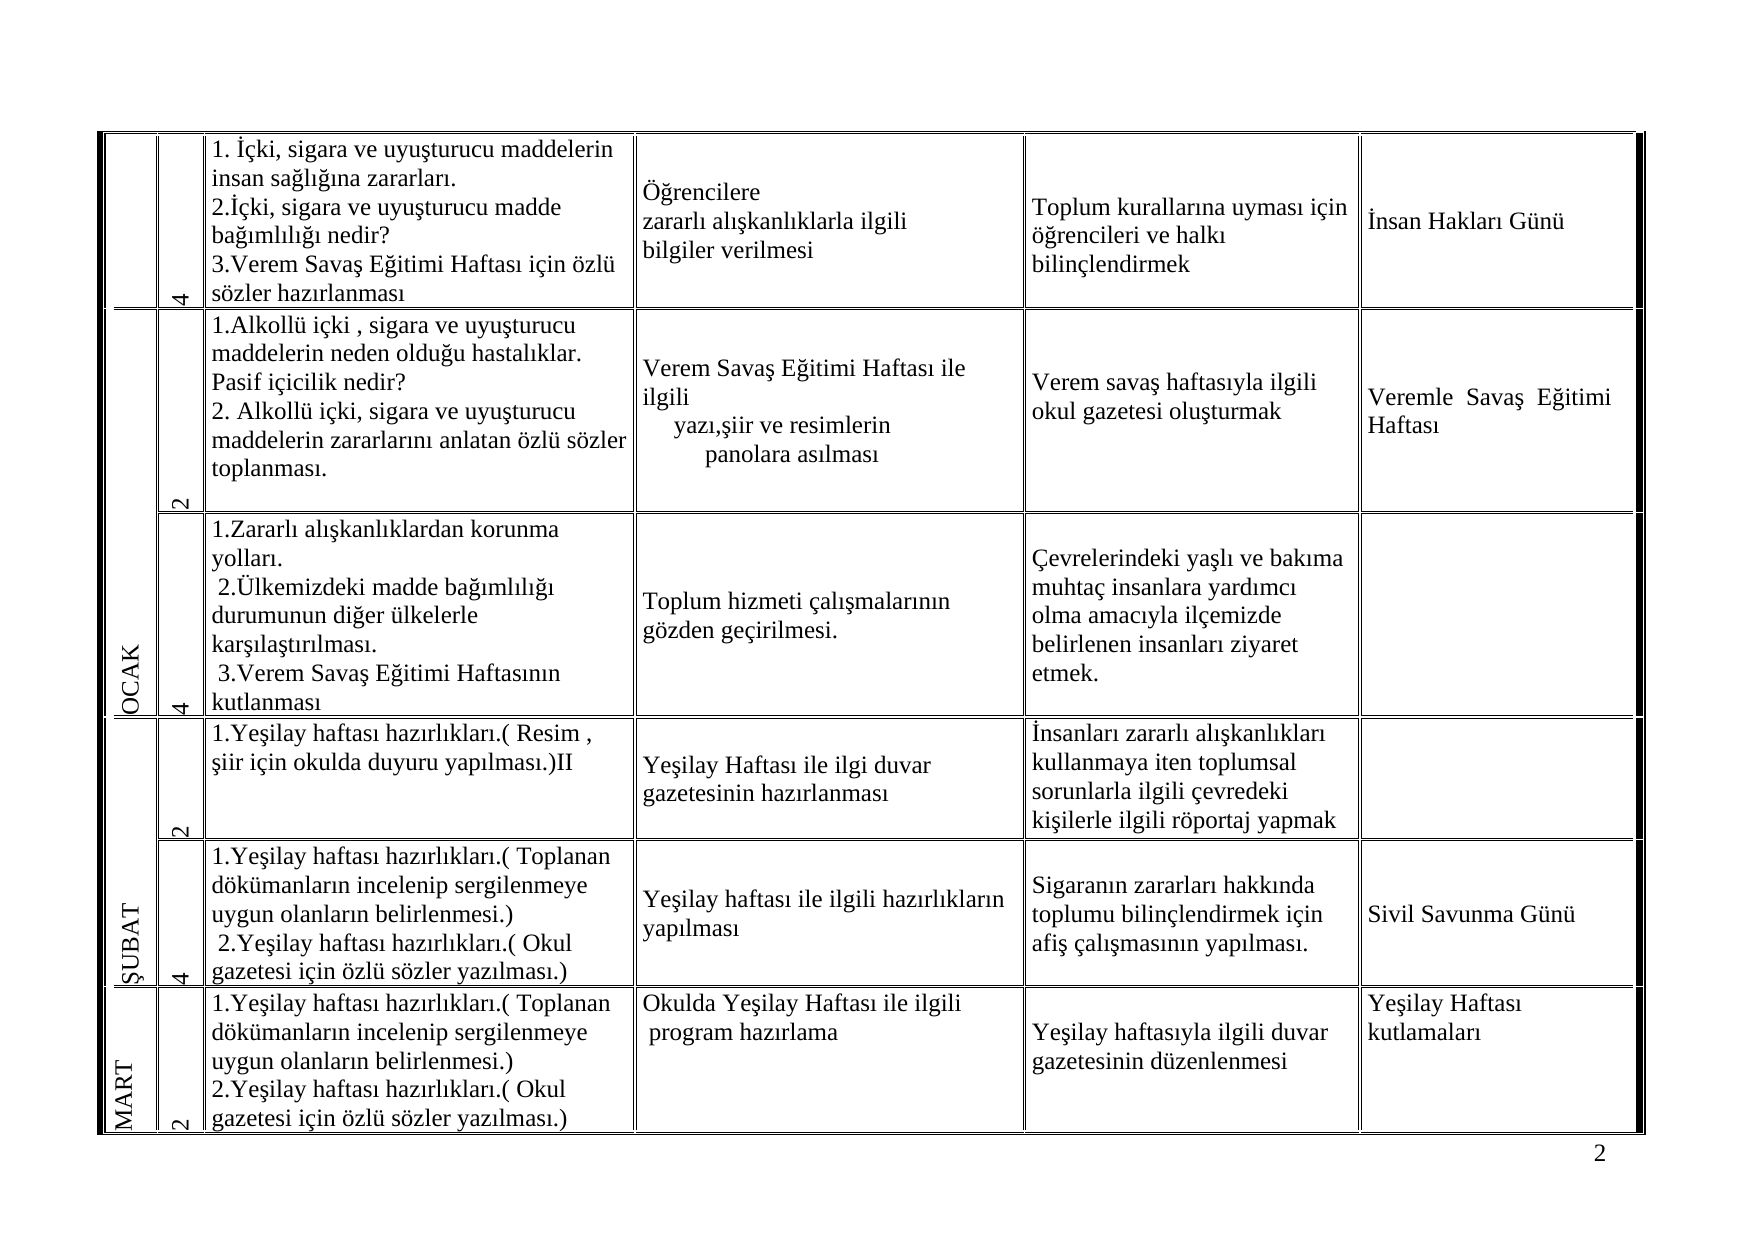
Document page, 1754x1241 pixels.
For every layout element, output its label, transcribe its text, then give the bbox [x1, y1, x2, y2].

table_cell Toplum hizmeti çalışmalarının gözden geçirilmesi. [637, 514, 1023, 715]
table_cell İnsan Hakları Günü [1360, 131, 1641, 307]
table_cell MART [103, 985, 158, 1132]
table_cell 2 [158, 988, 204, 1132]
table_cell Yeşilay Haftası ile ilgi duvar gazetesinin hazırlanması [637, 719, 1023, 838]
table_cell Yeşilay Haftası kutlamaları [1360, 985, 1641, 1132]
table_cell 1.Yeşilay haftası hazırlıkları.( Resim , şiir için okulda duyuru yapılması.)II [206, 719, 633, 838]
table_cell 1.Yeşilay haftası hazırlıkları.( Toplanan dökümanların incelenip sergilenmeye uygun olanların belirlenmesi.) 2.Yeşilay haftası hazırlıkları.( Okul gazetesi için özlü sözler yazılması.) [206, 841, 633, 985]
table_cell Veremle Savaş Eğitimi Haftası [1362, 307, 1641, 511]
table_cell 4 [159, 841, 203, 985]
table_cell 1.Alkollü içki , sigara ve uyuşturucu maddelerin neden olduğu hastalıklar. Pasif içicilik nedir? 2. Alkollü içki, sigara ve uyuşturucu maddelerin zararlarını anlatan özlü sözler toplanması. [206, 310, 633, 511]
table_cell Verem Savaş Eğitimi Haftası ile ilgili yazı,şiir ve resimlerin panolara asılması [637, 310, 1023, 511]
table_cell [1360, 511, 1641, 715]
table_cell Okulda Yeşilay Haftası ile ilgili program hazırlama [635, 988, 1024, 1132]
table_cell 4 [158, 134, 204, 307]
table_cell Yeşilay haftası ile ilgili hazırlıkların yapılması [637, 841, 1023, 985]
table_cell Verem savaş haftasıyla ilgili okul gazetesi oluşturmak [1026, 310, 1358, 511]
table_cell ŞUBAT [103, 715, 158, 985]
table_cell OCAK [106, 307, 156, 715]
table_cell Sigaranın zararları hakkında toplumu bilinçlendirmek için afiş çalışmasının yapılması. [1026, 841, 1358, 985]
table_cell 2 [159, 310, 203, 511]
table_cell Sivil Savunma Günü [1360, 838, 1641, 985]
table_cell 1.Yeşilay haftası hazırlıkları.( Toplanan dökümanların incelenip sergilenmeye uygun olanların belirlenmesi.) 2.Yeşilay haftası hazırlıkları.( Okul gazetesi için özlü sözler yazılması.) [204, 985, 635, 1132]
table_cell İnsanları zararlı alışkanlıkları kullanmaya iten toplumsal sorunlarla ilgili çevredeki kişilerle ilgili röportaj yapmak [1026, 719, 1358, 838]
table_cell ARALIK [103, 132, 158, 307]
table_cell Yeşilay haftasıyla ilgili duvar gazetesinin düzenlenmesi [1024, 985, 1360, 1132]
table_cell Öğrencilere zararlı alışkanlıklarla ilgili bilgiler verilmesi [635, 134, 1024, 307]
table_cell [1360, 715, 1641, 838]
table_cell 2 [159, 719, 203, 838]
table_cell Toplum kurallarına uyması için öğrencileri ve halkı bilinçlendirmek [1024, 132, 1360, 307]
table_cell Çevrelerindeki yaşlı ve bakıma muhtaç insanlara yardımcı olma amacıyla ilçemizde belirlenen insanları ziyaret etmek. [1026, 514, 1358, 715]
table_cell 1.Zararlı alışkanlıklardan korunma yolları. 2.Ülkemizdeki madde bağımlılığı durumunun diğer ülkelerle karşılaştırılması. 3.Verem Savaş Eğitimi Haftasının kutlanması [206, 514, 633, 715]
table_cell 4 [159, 514, 203, 715]
table_cell 1. İçki, sigara ve uyuşturucu maddelerin insan sağlığına zararları. 2.İçki, sigara ve uyuşturucu madde bağımlılığı nedir? 3.Verem Savaş Eğitimi Haftası için özlü sözler hazırlanması [204, 132, 635, 307]
